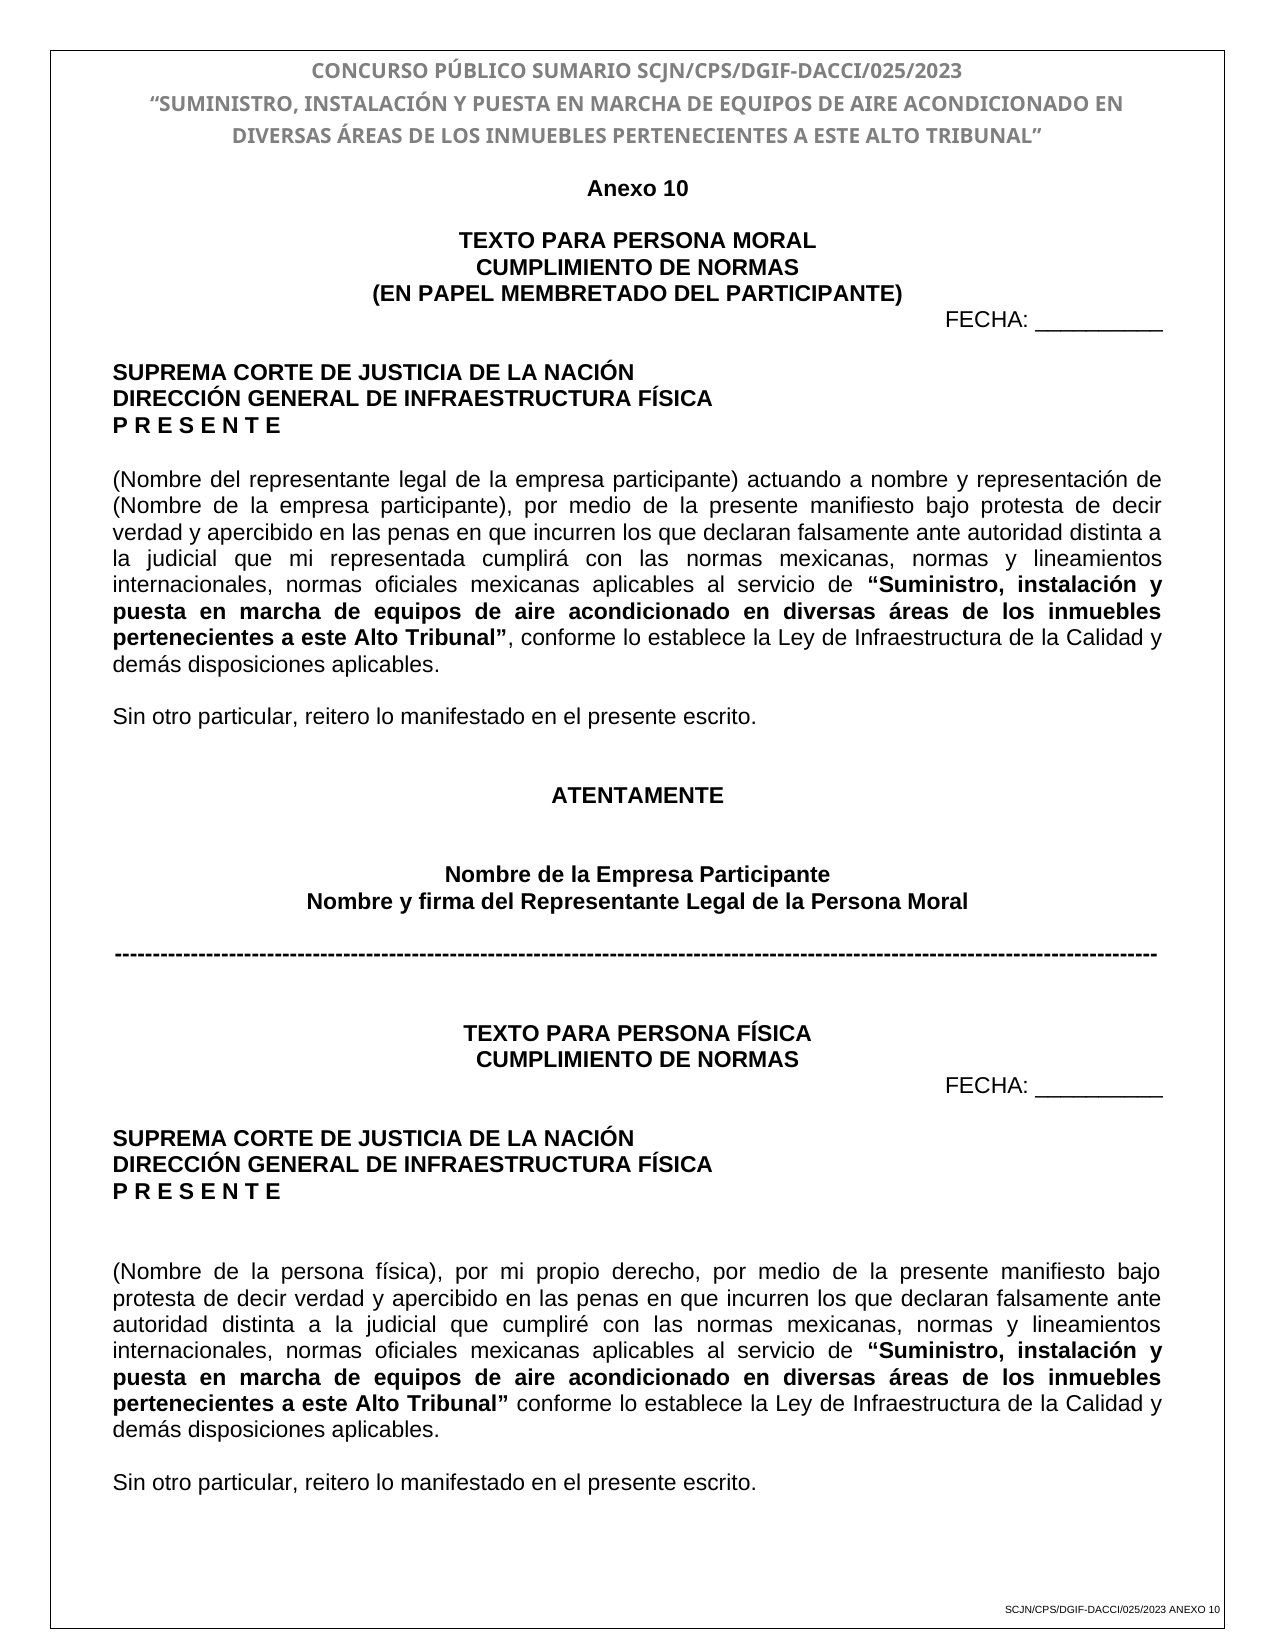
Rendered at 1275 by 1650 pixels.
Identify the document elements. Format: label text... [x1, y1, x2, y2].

text SUPREMA CORTE DE JUSTICIA DE LA NACIÓN [112, 1125, 1162, 1151]
text FECHA: __________ [112, 306, 1162, 333]
text Sin otro particular, reitero lo manifestado en el presente escrito. [112, 1469, 1162, 1496]
text DIRECCIÓN GENERAL DE INFRAESTRUCTURA FÍSICA [112, 385, 1162, 412]
text (Nombre del representante legal de la empresa participante) actuando a nombre y representación de (Nombre de la empresa participante), por medio de la presente manifiesto bajo protesta de decir verdad y apercibido en las penas en que incurren los que declaran falsamente ante autoridad distinta a la judicial que mi representada cumplirá con las normas mexicanas, normas y lineamientos internacionales, normas oficiales mexicanas aplicables al servicio de “Suministro, instalación y puesta en marcha de equipos de aire acondicionado en diversas áreas de los inmuebles pertenecientes a este Alto Tribunal”, conforme lo establece la Ley de Infraestructura de la Calidad y demás disposiciones aplicables. [112, 466, 1162, 677]
text CUMPLIMIENTO DE NORMAS [112, 1046, 1162, 1072]
text TEXTO PARA PERSONA MORAL [112, 227, 1162, 253]
text TEXTO PARA PERSONA FÍSICA [112, 1019, 1162, 1046]
text ATENTAMENTE [112, 782, 1162, 809]
text FECHA: __________ [112, 1072, 1162, 1098]
text SUPREMA CORTE DE JUSTICIA DE LA NACIÓN [112, 359, 1162, 385]
text (EN PAPEL MEMBRETADO DEL PARTICIPANTE) [112, 280, 1162, 306]
text Nombre y firma del Representante Legal de la Persona Moral [112, 888, 1162, 914]
text ----------------------------------------------------------------------------------------------------------------------------------------- [112, 940, 1162, 967]
text Sin otro particular, reitero lo manifestado en el presente escrito. [112, 703, 1162, 729]
text (Nombre de la persona física), por mi propio derecho, por medio de la presente manifiesto bajo protesta de decir verdad y apercibido en las penas en que incurren los que declaran falsamente ante autoridad distinta a la judicial que cumpliré con las normas mexicanas, normas y lineamientos internacionales, normas oficiales mexicanas aplicables al servicio de “Suministro, instalación y puesta en marcha de equipos de aire acondicionado en diversas áreas de los inmuebles pertenecientes a este Alto Tribunal” conforme lo establece la Ley de Infraestructura de la Calidad y demás disposiciones aplicables. [112, 1258, 1162, 1443]
text P R E S E N T E [112, 412, 1162, 438]
text Nombre de la Empresa Participante [112, 861, 1162, 888]
text Anexo 10 [112, 174, 1162, 201]
text P R E S E N T E [112, 1178, 1162, 1204]
text DIRECCIÓN GENERAL DE INFRAESTRUCTURA FÍSICA [112, 1151, 1162, 1178]
text CUMPLIMIENTO DE NORMAS [112, 253, 1162, 280]
